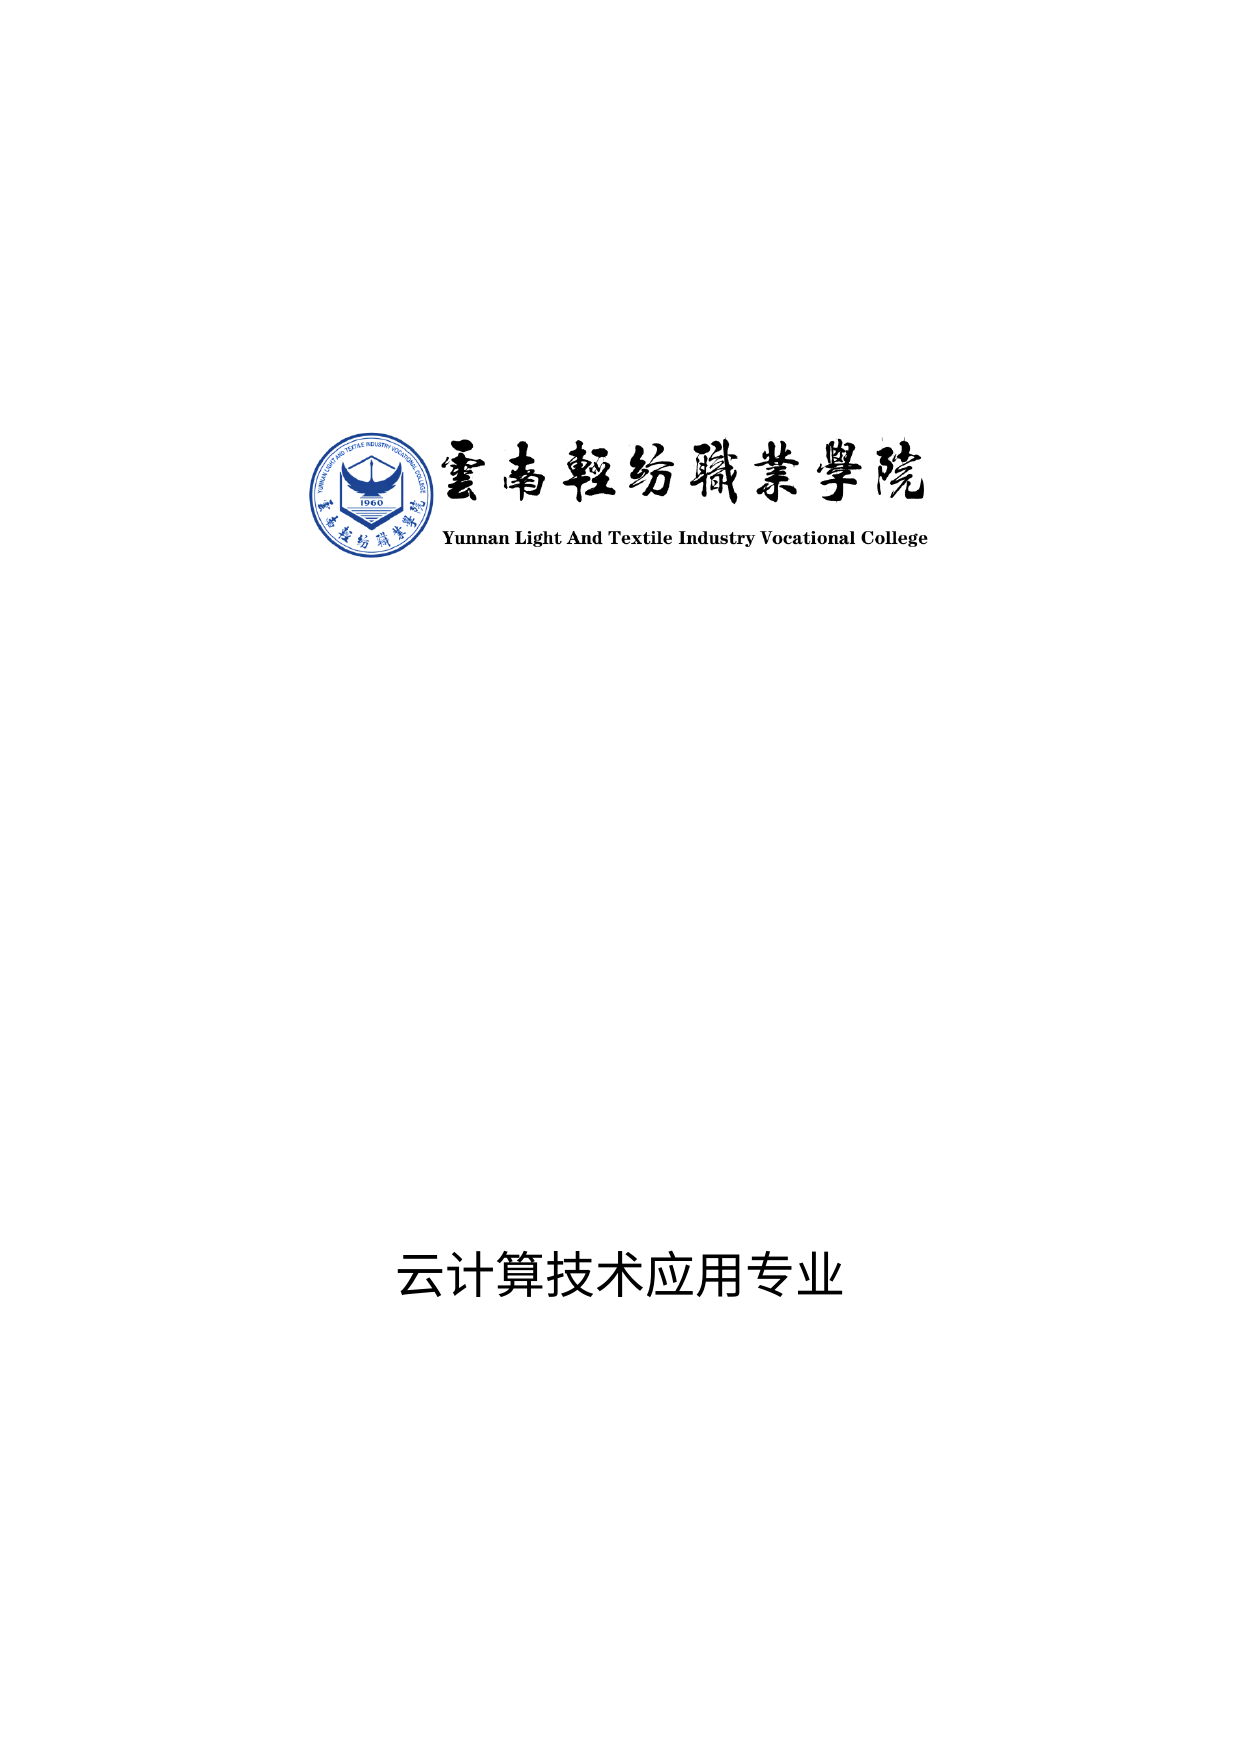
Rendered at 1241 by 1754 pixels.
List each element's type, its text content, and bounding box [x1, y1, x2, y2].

picture [308, 432, 932, 558]
text 云计算技术应用专业 [148, 1223, 1092, 1320]
